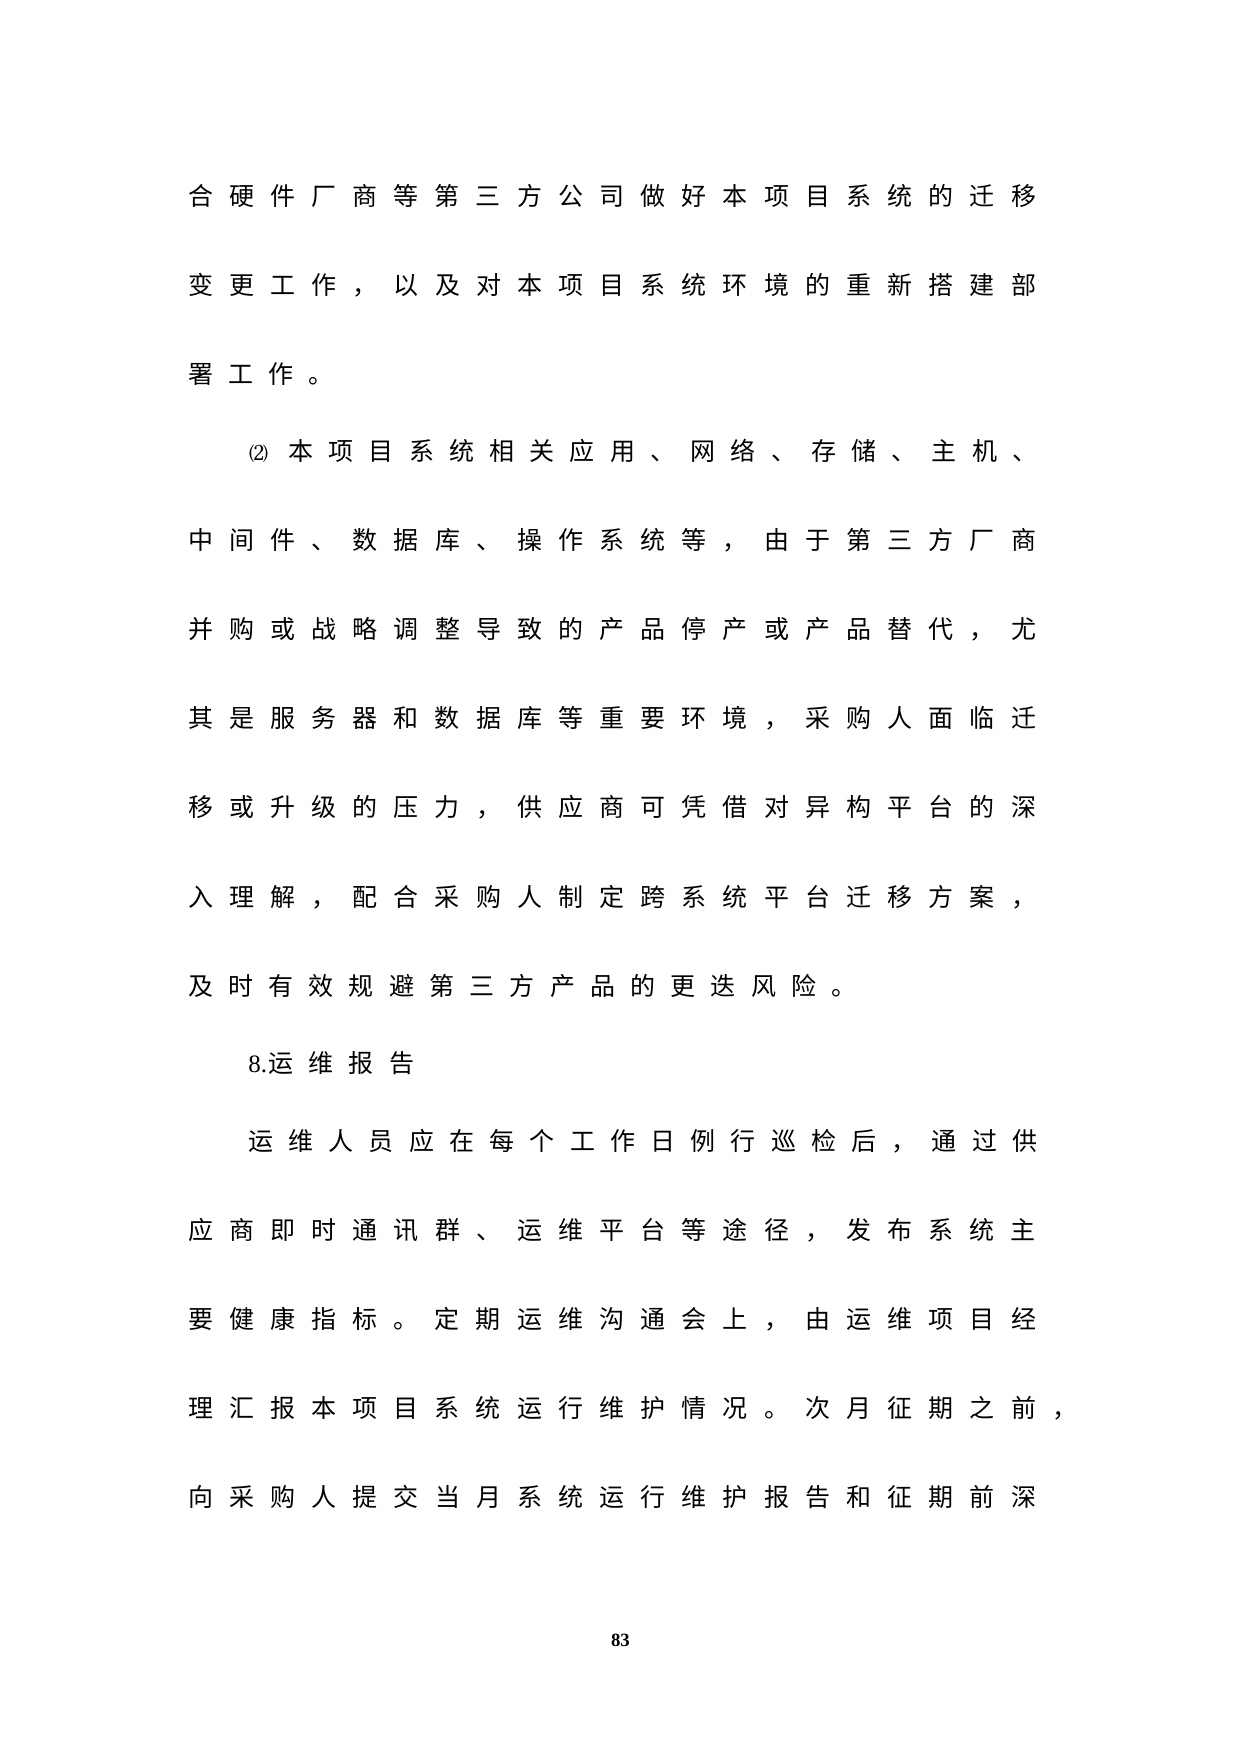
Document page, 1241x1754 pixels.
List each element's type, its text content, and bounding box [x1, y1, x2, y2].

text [188, 164, 1052, 402]
text 8.运维报告 [188, 1032, 1052, 1091]
text ⑵本项目系统相关应用、网络、存储、主机、中间件、数据库、操作系统等，由于第三方厂商并购或战略调整导致的产品停产或产品替代，尤其是服务器和数据库等重要环境，采购人面临迁移或升级的压力，供应商可凭借对异构平台的深入理解，配合采购人制定跨系统平台迁移方案，及时有效规避第三方产品的更迭风险。 [188, 420, 1052, 1014]
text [188, 1109, 1052, 1525]
